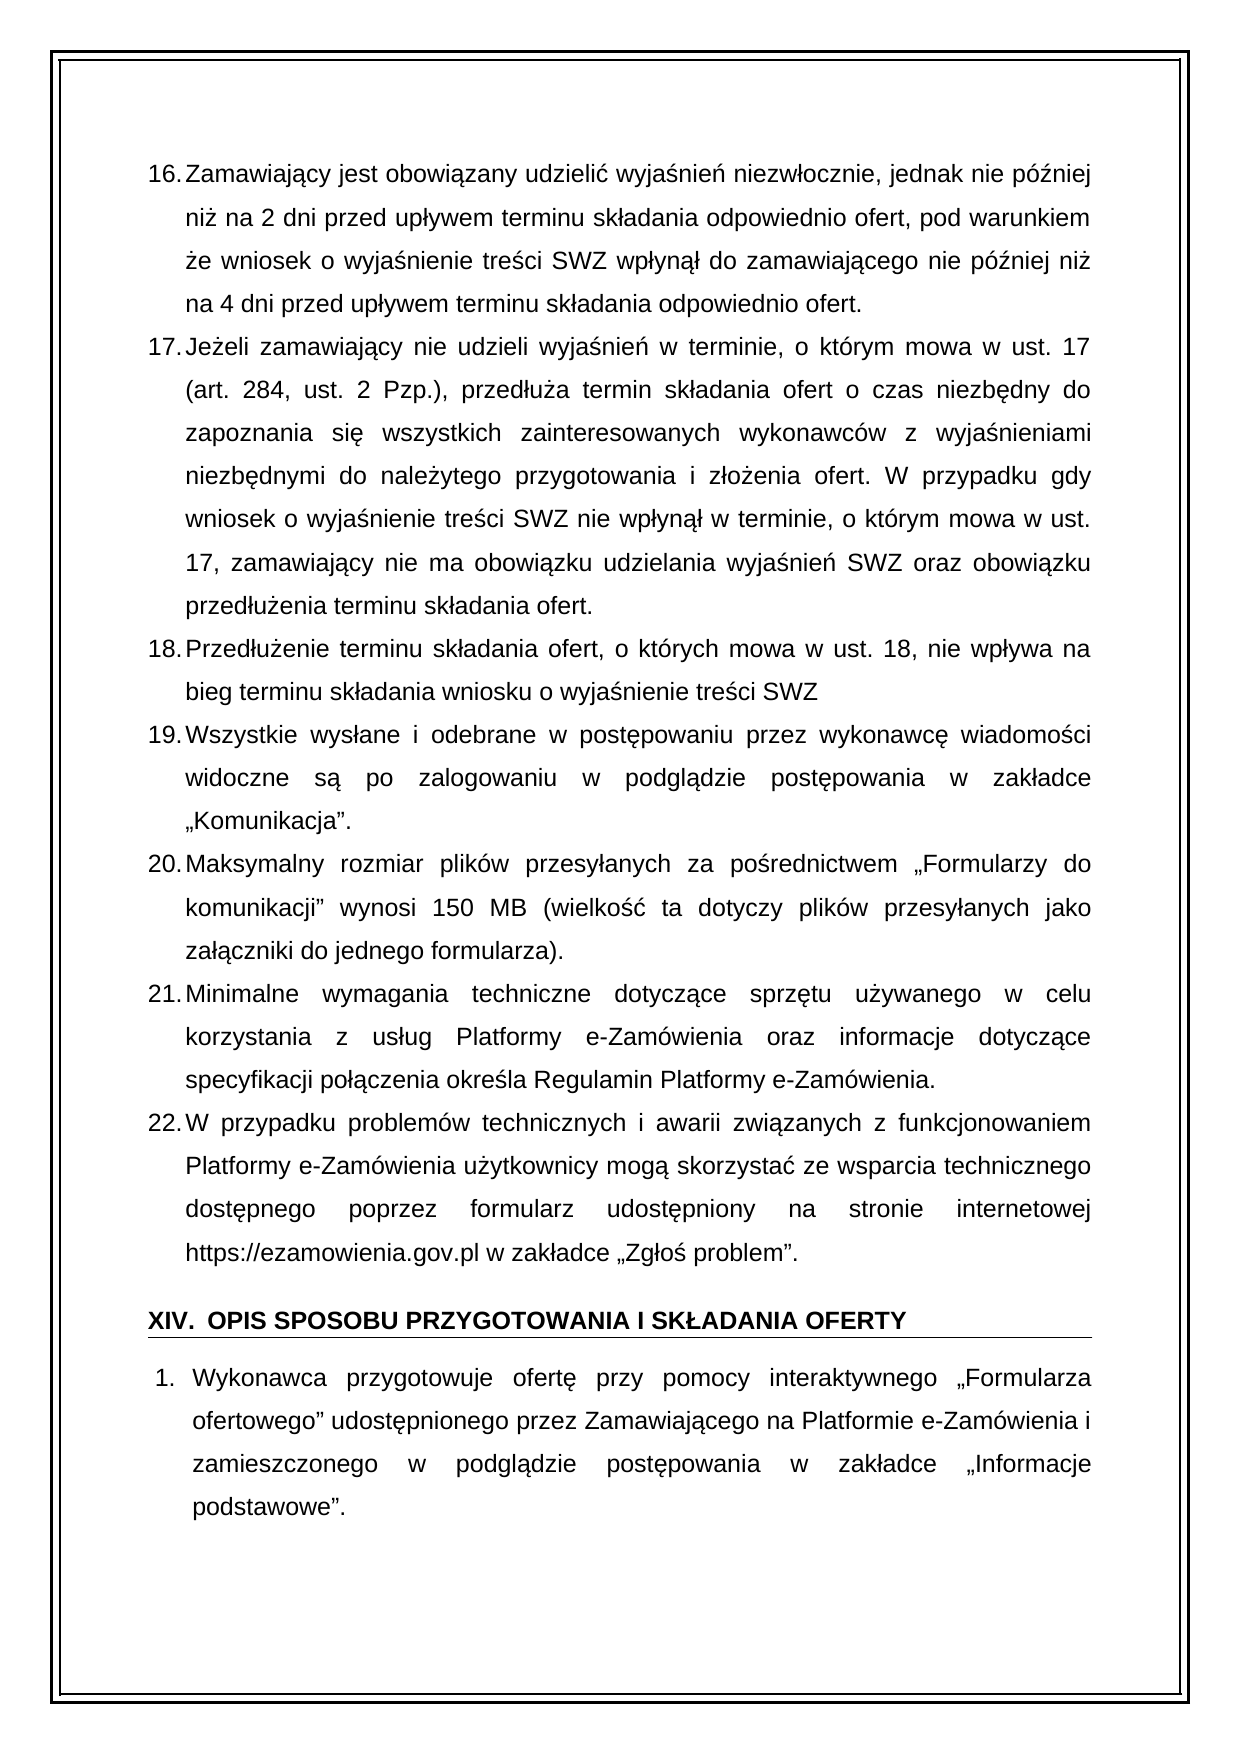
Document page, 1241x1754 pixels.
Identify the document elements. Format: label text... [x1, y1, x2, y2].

list W przypadku problemów technicznych i awarii związanych z funkcjonowaniem Platformy e-Zamówienia użytkownicy mogą skorzystać ze wsparcia technicznego dostępnego poprzez formularz udostępniony na stronie internetowej https://ezamowienia.gov.pl w zakładce „Zgłoś problem”. [148, 1108, 1092, 1266]
list Maksymalny rozmiar plików przesyłanych za pośrednictwem „Formularzy do komunikacji” wynosi 150 MB (wielkość ta dotyczy plików przesyłanych jako załączniki do jednego formularza). [148, 849, 1092, 964]
list Zamawiający jest obowiązany udzielić wyjaśnień niezwłocznie, jednak nie później niż na 2 dni przed upływem terminu składania odpowiednio ofert, pod warunkiem że wniosek o wyjaśnienie treści SWZ wpłynął do zamawiającego nie później niż na 4 dni przed upływem terminu składania odpowiednio ofert. [148, 159, 1092, 318]
list Jeżeli zamawiający nie udzieli wyjaśnień w terminie, o którym mowa w ust. 17 (art. 284, ust. 2 Pzp.), przedłuża termin składania ofert o czas niezbędny do zapoznania się wszystkich zainteresowanych wykonawców z wyjaśnieniami niezbędnymi do należytego przygotowania i złożenia ofert. W przypadku gdy wniosek o wyjaśnienie treści SWZ nie wpłynął w terminie, o którym mowa w ust. 17, zamawiający nie ma obowiązku udzielania wyjaśnień SWZ oraz obowiązku przedłużenia terminu składania ofert. [148, 332, 1092, 619]
list Minimalne wymagania techniczne dotyczące sprzętu używanego w celu korzystania z usług Platformy e-Zamówienia oraz informacje dotyczące specyfikacji połączenia określa Regulamin Platformy e-Zamówienia. [148, 979, 1092, 1094]
list Wykonawca przygotowuje ofertę przy pomocy interaktywnego „Formularza ofertowego” udostępnionego przez Zamawiającego na Platformie e-Zamówienia i zamieszczonego w podglądzie postępowania w zakładce „Informacje podstawowe”. [154, 1363, 1092, 1521]
list Przedłużenie terminu składania ofert, o których mowa w ust. 18, nie wpływa na bieg terminu składania wniosku o wyjaśnienie treści SWZ [148, 634, 1092, 706]
subtitle XIV. OPIS SPOSOBU PRZYGOTOWANIA I SKŁADANIA OFERTY [148, 1306, 1092, 1337]
list Wszystkie wysłane i odebrane w postępowaniu przez wykonawcę wiadomości widoczne są po zalogowaniu w podglądzie postępowania w zakładce „Komunikacja”. [148, 720, 1092, 835]
